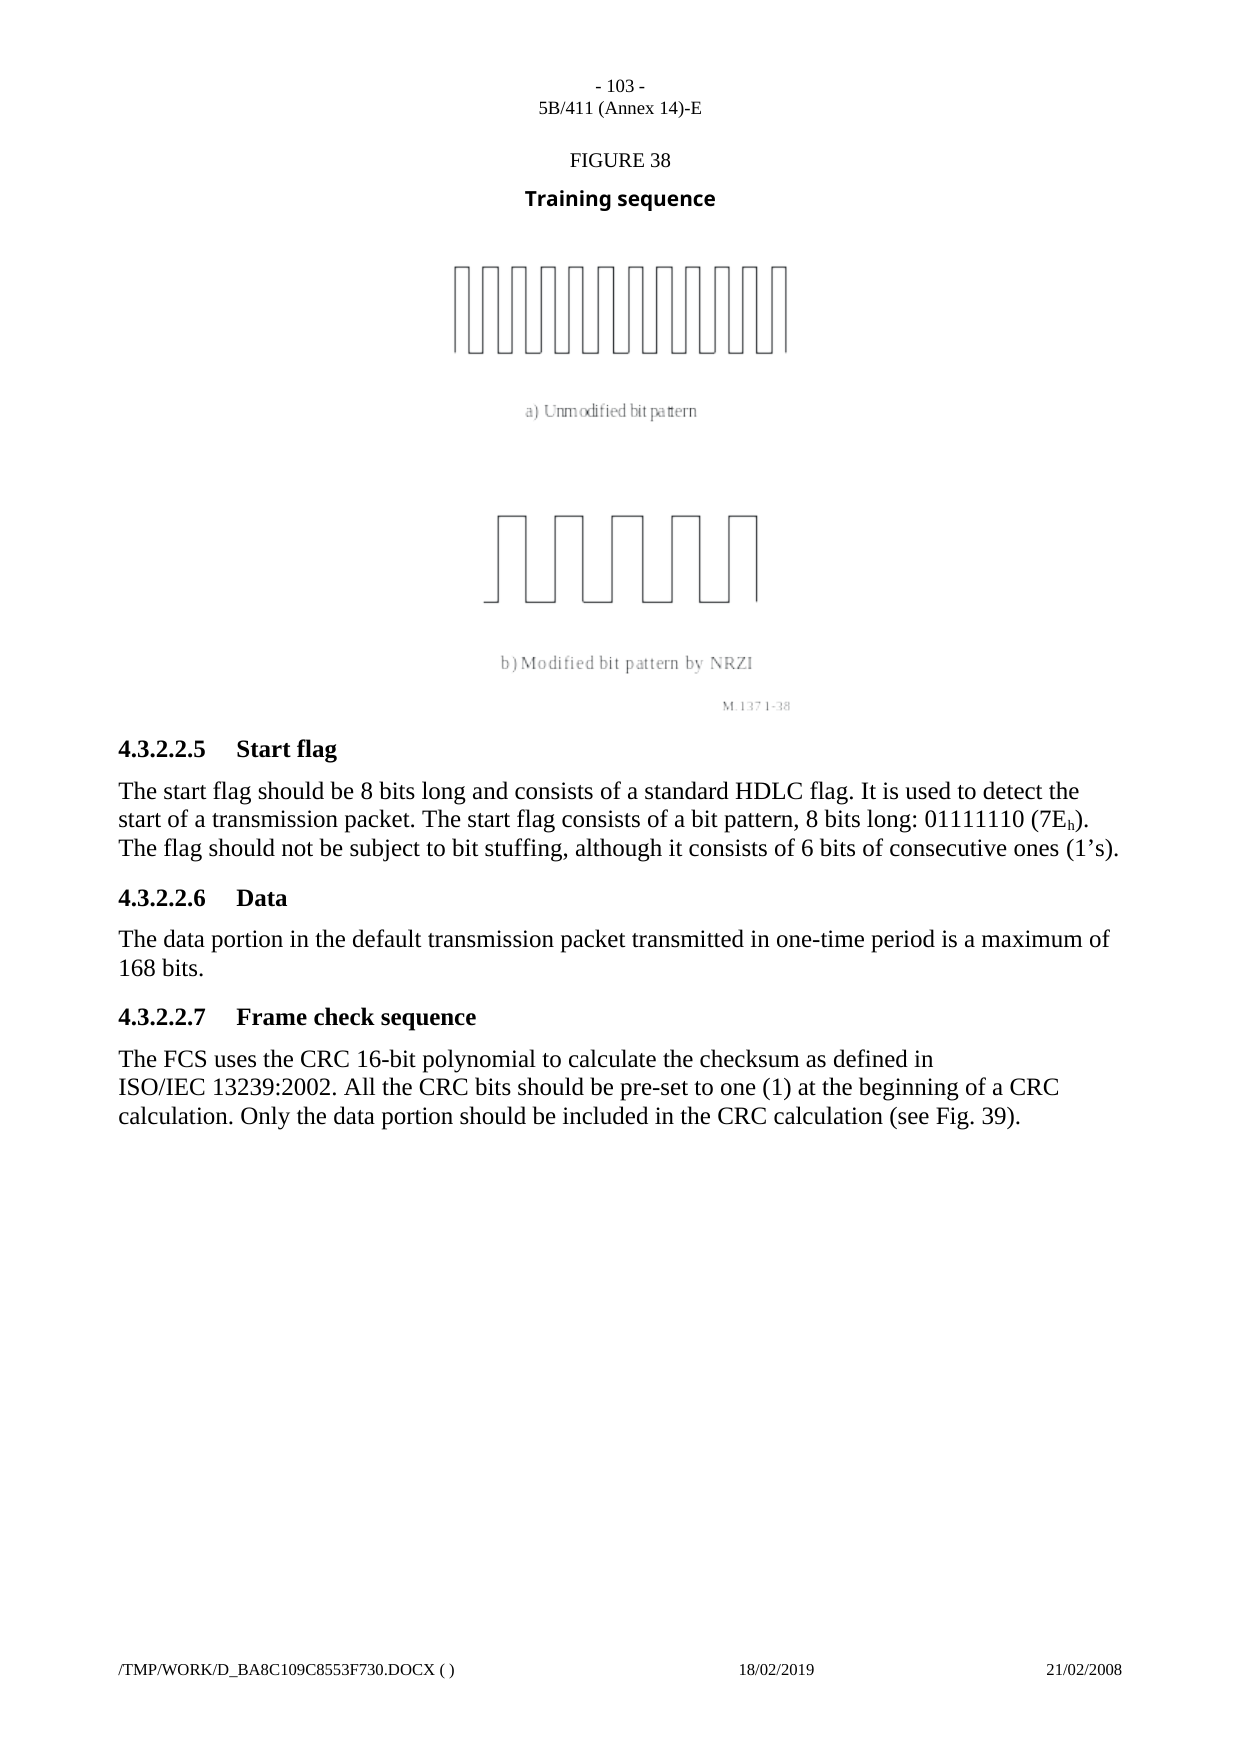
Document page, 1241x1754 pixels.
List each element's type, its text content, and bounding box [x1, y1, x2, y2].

text The start flag should be 8 bits long and consists of a standard HDLC flag. It is used to detect the start of a transmission packet. The start flag consists of a bit pattern, 8 bits long: 01111110 (7Eh). The flag should not be subject to bit stuffing, although it consists of 6 bits of consecutive ones (1’s). [118, 776, 1122, 862]
text The data portion in the default transmission packet transmitted in one-time period is a maximum of 168 bits. [118, 924, 1122, 982]
subtitle 4.3.2.2.7 Frame check sequence [118, 1002, 1122, 1031]
subtitle 4.3.2.2.6 Data [118, 883, 1122, 912]
title Training sequence [118, 184, 1122, 213]
text The FCS uses the CRC 16-bit polynomial to calculate the checksum as defined in ISO/IEC 13239:2002. All the CRC bits should be pre-set to one (1) at the beginning of a CRC calculation. Only the data portion should be included in the CRC calculation (see Fig. 39). [118, 1044, 1122, 1130]
text Figure 38 [118, 148, 1122, 172]
subtitle 4.3.2.2.5 Start flag [118, 734, 1122, 763]
